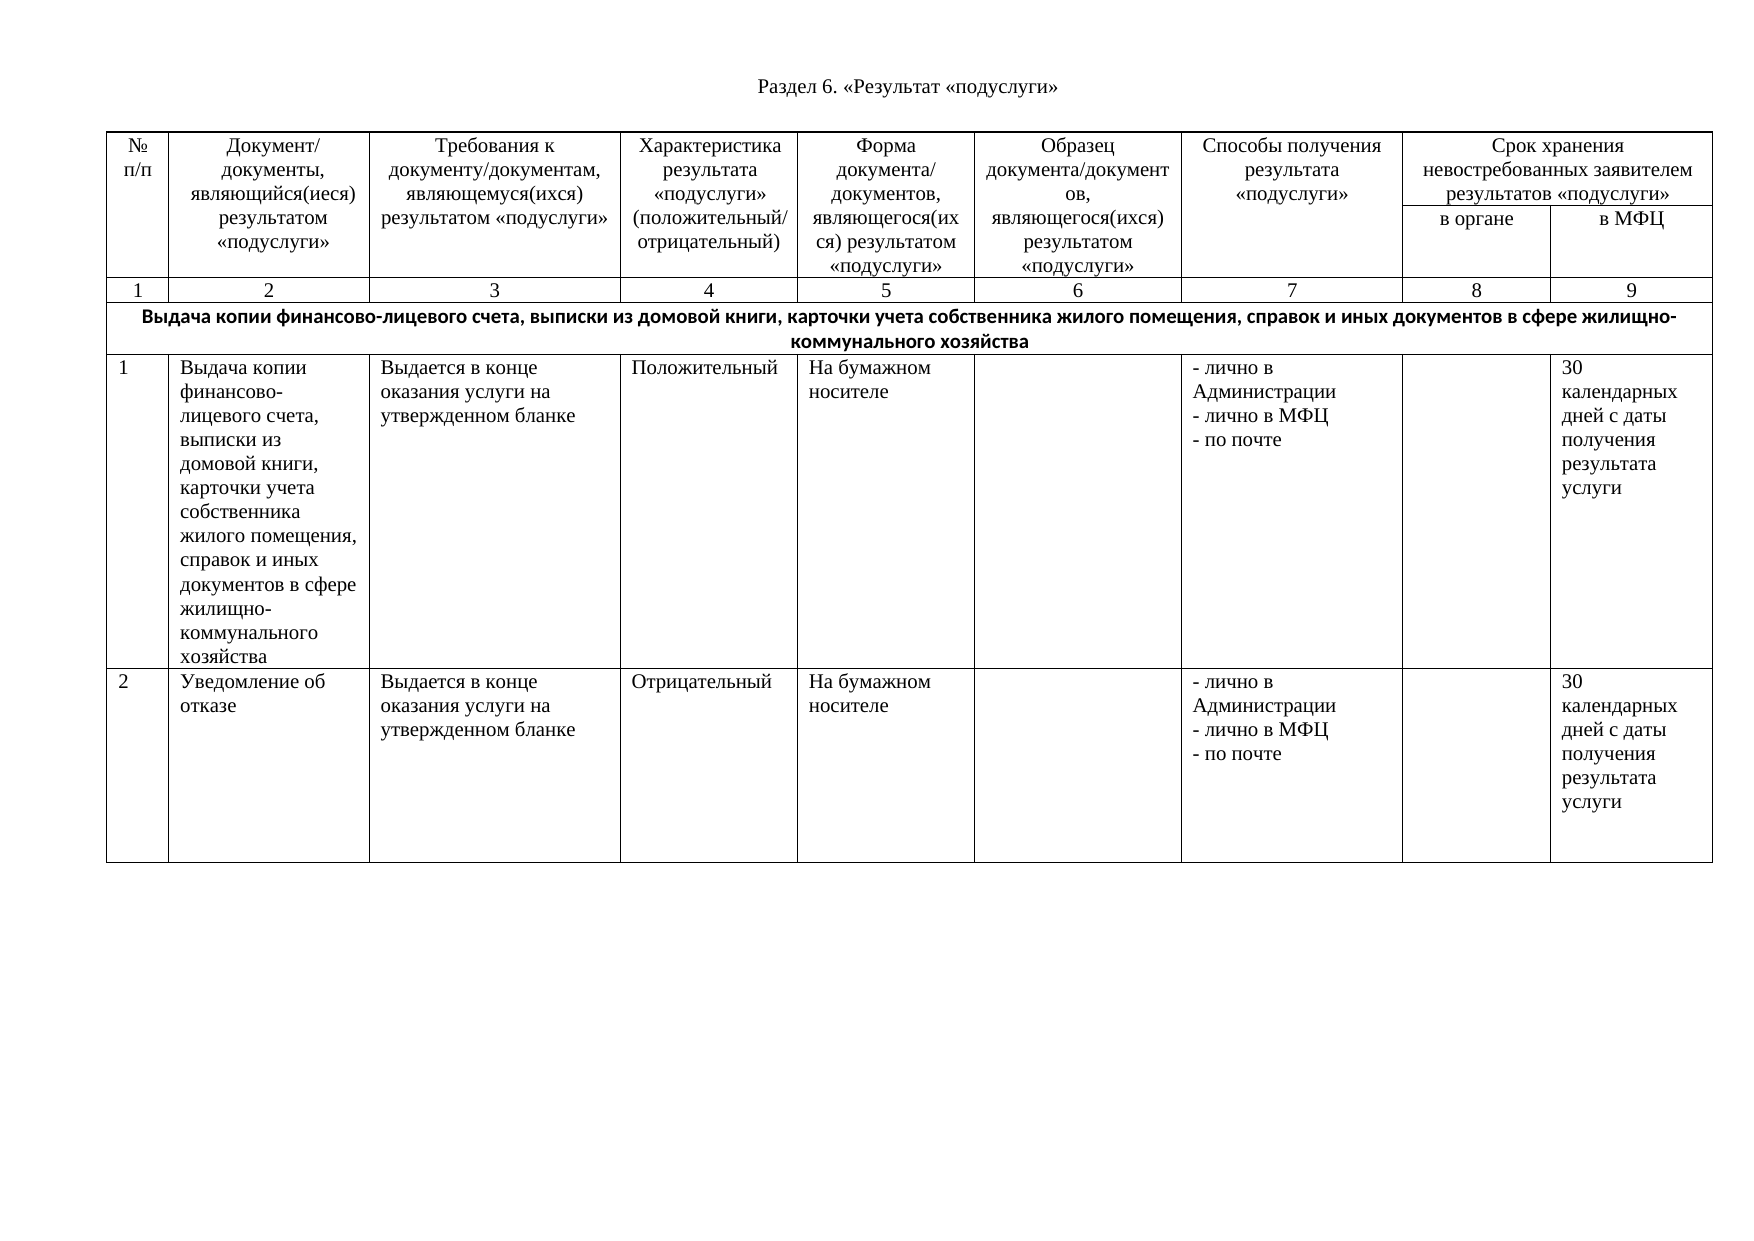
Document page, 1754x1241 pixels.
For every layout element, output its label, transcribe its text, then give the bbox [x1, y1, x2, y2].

table_cell - лично в Администрации - лично в МФЦ - по почте [1182, 355, 1402, 668]
table_cell 2 [107, 669, 168, 862]
table_cell 3 [370, 278, 620, 302]
table_cell в МФЦ [1551, 206, 1712, 277]
table_header Требования к документу/документам, являющемуся(ихся) результатом «подуслуги» [370, 133, 620, 277]
table_cell 1 [107, 278, 168, 302]
table_cell Выдается в конце оказания услуги на утвержденном бланке [370, 669, 620, 862]
table_header Образец документа/документов, являющегося(ихся) результатом «подуслуги» [975, 133, 1181, 277]
table_header Срок хранения невостребованных заявителем результатов «подуслуги» [1403, 133, 1712, 205]
table_cell 8 [1403, 278, 1550, 302]
table_cell 2 [169, 278, 369, 302]
table_cell - лично в Администрации - лично в МФЦ - по почте [1182, 669, 1402, 862]
text Раздел 6. «Результат «подуслуги» [118, 74, 1698, 98]
table_cell 6 [975, 278, 1181, 302]
table_header Характеристика результата «подуслуги» (положительный/ отрицательный) [621, 133, 797, 277]
table_cell 30 календарных дней с даты получения результата услуги [1551, 669, 1712, 862]
table_cell [975, 669, 1181, 862]
table_cell 7 [1182, 278, 1402, 302]
table_cell 1 [107, 355, 168, 668]
table_header № п/п [107, 133, 168, 277]
table_header Форма документа/ документов, являющегося(ихся) результатом «подуслуги» [798, 133, 974, 277]
table_cell 4 [621, 278, 797, 302]
table_cell 9 [1551, 278, 1712, 302]
table_cell На бумажном носителе [798, 355, 974, 668]
table_cell Отрицательный [621, 669, 797, 862]
table_cell Выдается в конце оказания услуги на утвержденном бланке [370, 355, 620, 668]
table_cell 5 [798, 278, 974, 302]
table_cell Положительный [621, 355, 797, 668]
table_cell [1403, 669, 1550, 862]
table_header Документ/документы, являющийся(иеся) результатом «подуслуги» [169, 133, 369, 277]
table_cell Уведомление об отказе [169, 669, 369, 862]
table_cell в органе [1403, 206, 1550, 277]
table_cell [975, 355, 1181, 668]
table_cell 30 календарных дней с даты получения результата услуги [1551, 355, 1712, 668]
table_cell На бумажном носителе [798, 669, 974, 862]
table_cell [1403, 355, 1550, 668]
table_header Способы получения результата «подуслуги» [1182, 133, 1402, 277]
